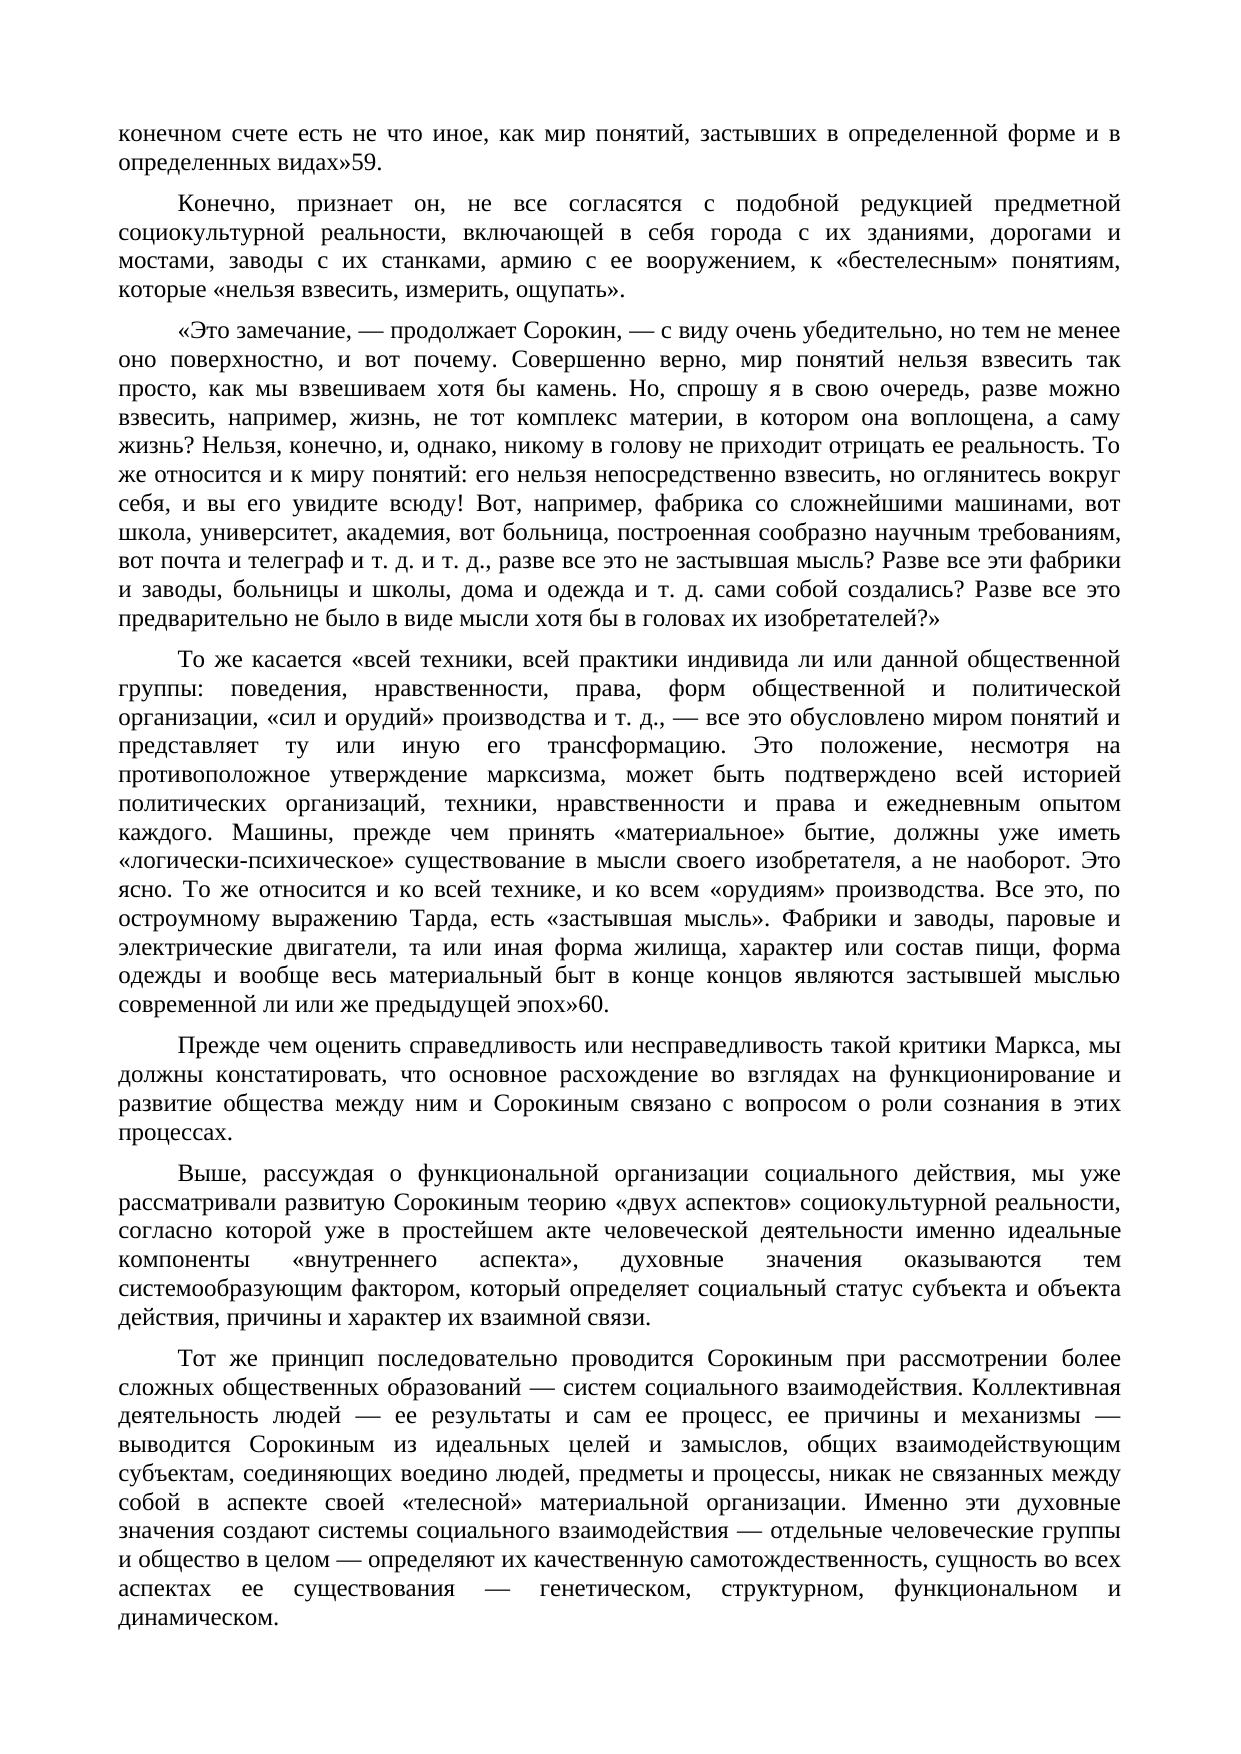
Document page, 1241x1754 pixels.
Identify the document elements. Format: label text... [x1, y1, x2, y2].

text Тот же принцип последовательно проводится Сорокиным при рассмотрении более сложных общественных образований — систем социального взаимодействия. Коллективная деятельность людей — ее результаты и сам ее процесс, ее причины и механизмы — выводится Сорокиным из идеальных целей и замыслов, общих взаимодействующим субъектам, соединяющих воедино людей, предметы и процессы, никак не связанных между собой в аспекте своей «телесной» материальной организации. Именно эти духовные значения создают системы социального взаимодействия — отдельные человеческие группы и общество в целом — определяют их качественную самотождественность, сущность во всех аспектах ее существования — генетическом, структурном, функциональном и динамическом. [118, 1343, 1122, 1631]
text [118, 118, 1122, 176]
text Выше, рассуждая о функциональной организации социального действия, мы уже рассматривали развитую Сорокиным теорию «двух аспектов» социокультурной реальности, согласно которой уже в простейшем акте человеческой деятельности именно идеальные компоненты «внутреннего аспекта», духовные значения оказываются тем системообразующим фактором, который определяет социальный статус субъекта и объекта действия, причины и характер их взаимной связи. [118, 1158, 1122, 1331]
text Прежде чем оценить справедливость или несправедливость такой критики Маркса, мы должны констатировать, что основное расхождение во взглядах на функционирование и развитие общества между ним и Сорокиным связано с вопросом о роли сознания в этих процессах. [118, 1031, 1122, 1146]
text «Это замечание, — продолжает Сорокин, — с виду очень убедительно, но тем не менее оно поверхностно, и вот почему. Совершенно верно, мир понятий нельзя взвесить так просто, как мы взвешиваем хотя бы камень. Но, спрошу я в свою очередь, разве можно взвесить, например, жизнь, не тот комплекс материи, в котором она воплощена, а саму жизнь? Нельзя, конечно, и, однако, никому в голову не приходит отрицать ее реальность. То же относится и к миру понятий: его нельзя непосредственно взвесить, но оглянитесь вокруг себя, и вы его увидите всюду! Вот, например, фабрика со сложнейшими машинами, вот школа, университет, академия, вот больница, построенная сообразно научным требованиям, вот почта и телеграф и т. д. и т. д., разве все это не застывшая мысль? Разве все эти фабрики и заводы, больницы и школы, дома и одежда и т. д. сами собой создались? Разве все это предварительно не было в виде мысли хотя бы в головах их изобретателей?» [118, 316, 1122, 632]
text Конечно, признает он, не все согласятся с подобной редукцией предметной социокультурной реальности, включающей в себя города с их зданиями, дорогами и мостами, заводы с их станками, армию с ее вооружением, к «бестелесным» понятиям, которые «нельзя взвесить, измерить, ощупать». [118, 188, 1122, 303]
text То же касается «всей техники, всей практики индивида ли или данной общественной группы: поведения, нравственности, права, форм общественной и политической организации, «сил и орудий» производства и т. д., — все это обусловлено миром понятий и представляет ту или иную его трансформацию. Это положение, несмотря на противоположное утверждение марксизма, может быть подтверждено всей историей политических организаций, техники, нравственности и права и ежедневным опытом каждого. Машины, прежде чем принять «материальное» бытие, должны уже иметь «логически-психическое» существование в мысли своего изобретателя, а не наоборот. Это ясно. То же относится и ко всей технике, и ко всем «орудиям» производства. Все это, по остроумному выражению Тарда, есть «застывшая мысль». Фабрики и заводы, паровые и электрические двигатели, та или иная форма жилища, характер или состав пищи, форма одежды и вообще весь материальный быт в конце концов являются застывшей мыслью современной ли или же предыдущей эпох»60. [118, 644, 1122, 1018]
